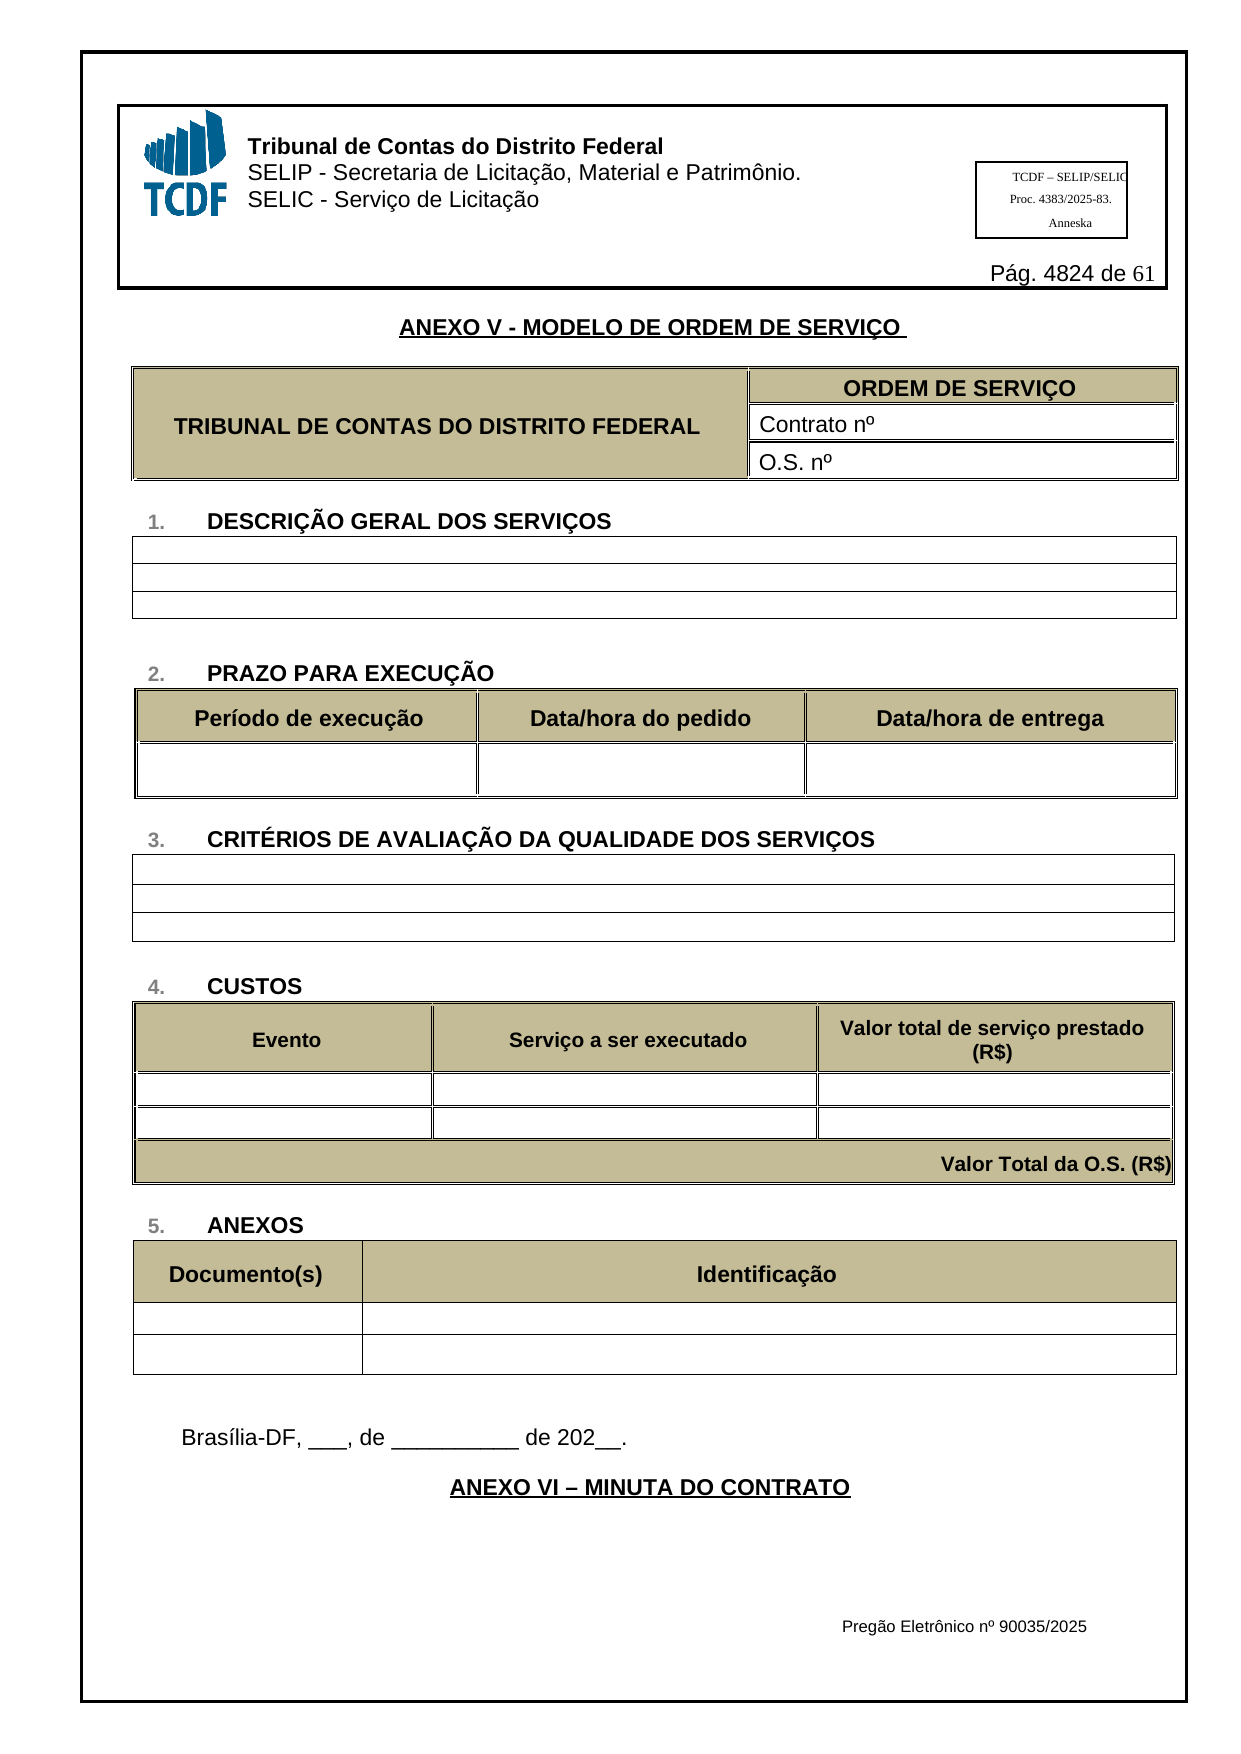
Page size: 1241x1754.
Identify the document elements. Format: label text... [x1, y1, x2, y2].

list PRAZO PARA EXECUÇÃO [148, 660, 1152, 687]
table_cell [133, 913, 1174, 941]
table_cell [133, 592, 1176, 618]
table_cell O.S. nº [749, 439, 1178, 478]
text Brasília-DF, ___, de __________ de 202__. [181, 1424, 1152, 1451]
text ANEXO V - MODELO DE ORDEM DE SERVIÇO [148, 313, 1152, 340]
table_header Serviço a ser executado [432, 1004, 817, 1071]
table_header Data/hora de entrega [806, 691, 1175, 741]
list CUSTOS [148, 973, 1152, 1000]
table_header [133, 537, 1176, 563]
table_cell [136, 1071, 431, 1104]
table_cell [134, 1303, 362, 1334]
table_cell [134, 1335, 362, 1374]
table_header [133, 855, 1174, 884]
table_header TRIBUNAL DE CONTAS DO DISTRITO FEDERAL [134, 369, 748, 478]
table_cell Contrato nº [750, 402, 1176, 439]
list DESCRIÇÃO GERAL DOS SERVIÇOS [148, 508, 1152, 534]
table_cell [133, 564, 1176, 591]
picture [129, 107, 241, 218]
table_cell [434, 1108, 816, 1138]
table_cell Valor Total da O.S. (R$) [134, 1138, 1173, 1182]
table_cell [136, 1105, 431, 1138]
table_header Valor total de serviço prestado (R$) [817, 1004, 1172, 1071]
table_header ORDEM DE SERVIÇO [749, 369, 1176, 402]
table_header Documento(s) [134, 1241, 362, 1302]
table_cell [363, 1303, 1176, 1334]
table_header Identificação [363, 1241, 1176, 1302]
list CRITÉRIOS DE AVALIAÇÃO DA QUALIDADE DOS SERVIÇOS [148, 826, 1152, 853]
table_header Período de execução [138, 691, 477, 741]
table_header Data/hora do pedido [478, 689, 806, 741]
table_cell [478, 741, 806, 796]
table_cell [434, 1074, 816, 1104]
list ANEXOS [148, 1212, 1152, 1238]
table_cell [806, 741, 1176, 796]
table_cell [363, 1335, 1176, 1374]
table_cell [133, 885, 1174, 912]
table_header Evento [136, 1004, 432, 1071]
table_cell [819, 1071, 1172, 1104]
table_cell [819, 1105, 1172, 1138]
text ANEXO VI – MINUTA DO CONTRATO [148, 1473, 1152, 1500]
table_cell [136, 741, 477, 796]
